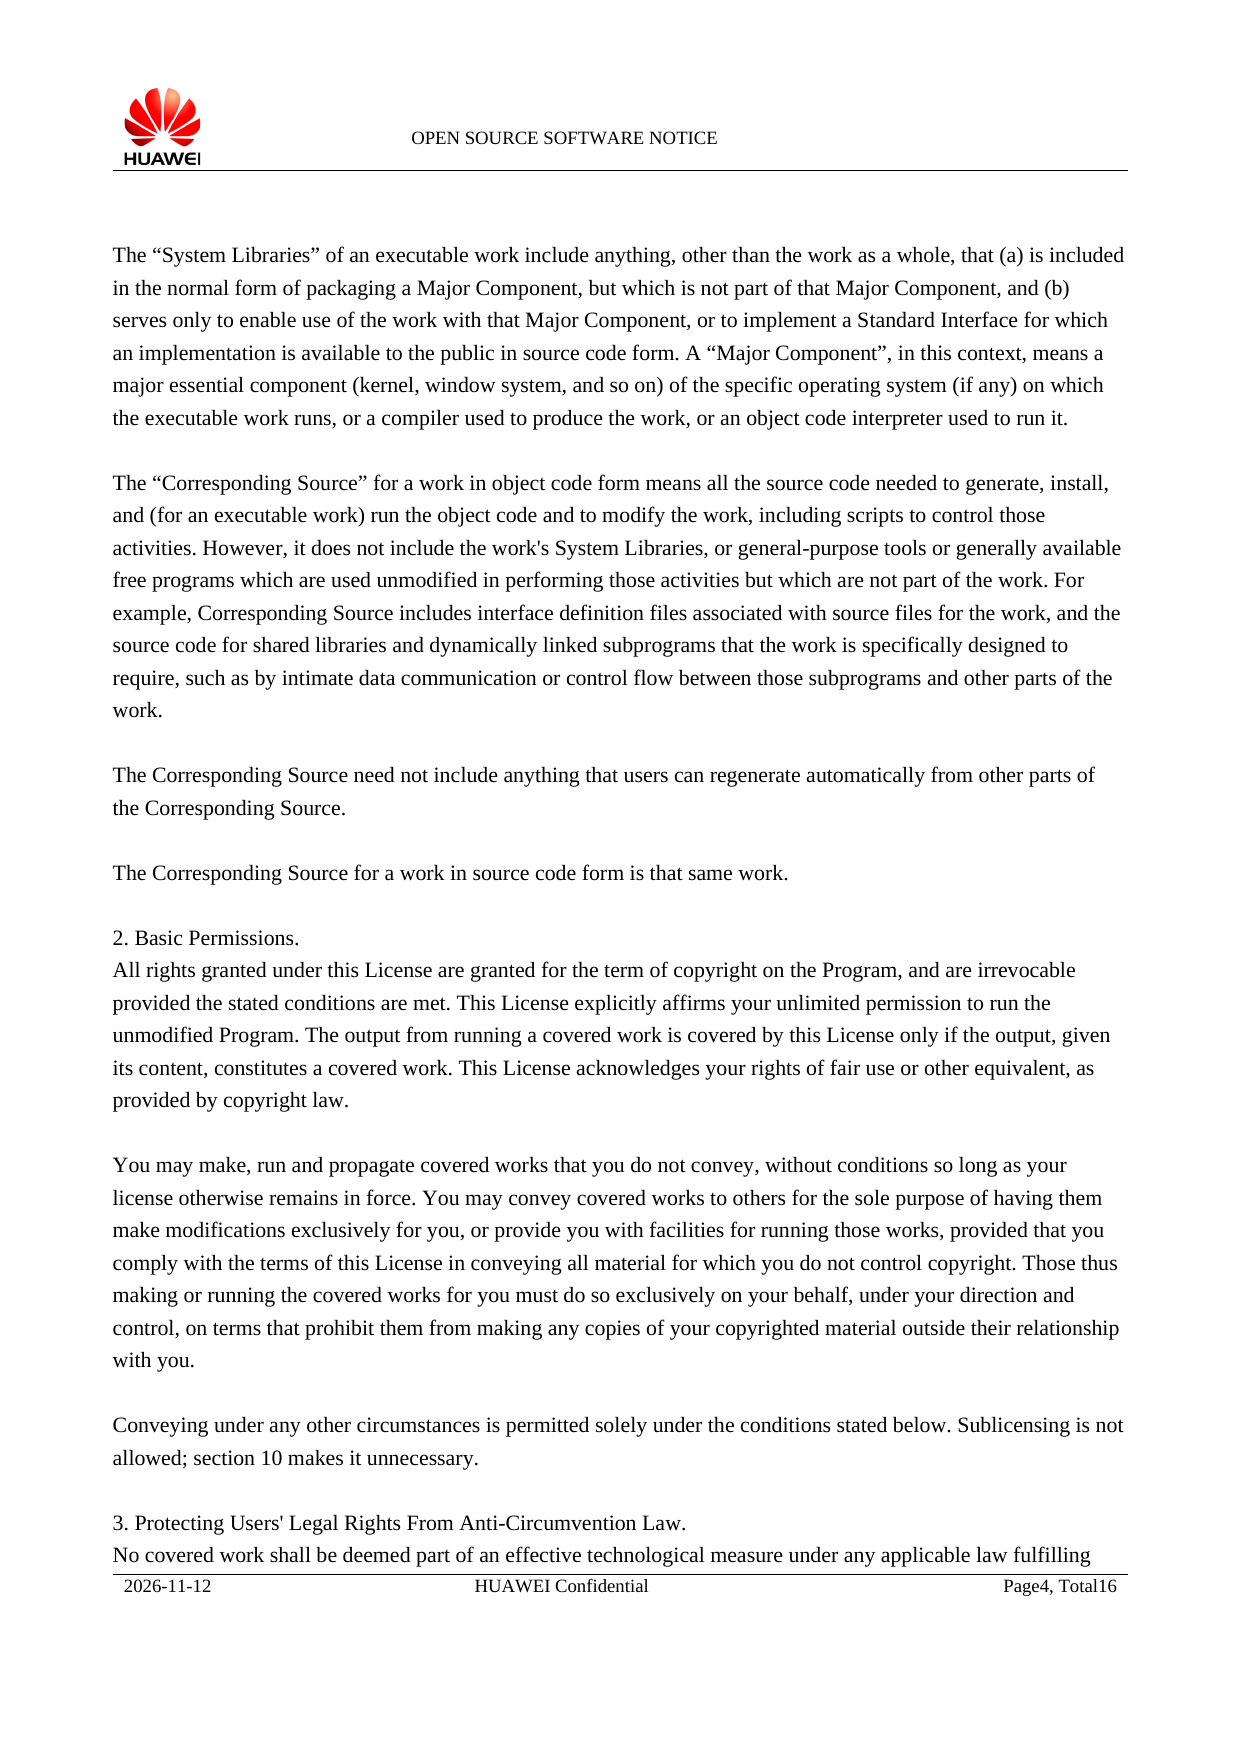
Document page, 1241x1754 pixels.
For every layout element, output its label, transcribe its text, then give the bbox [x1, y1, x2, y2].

picture [124, 88, 201, 165]
